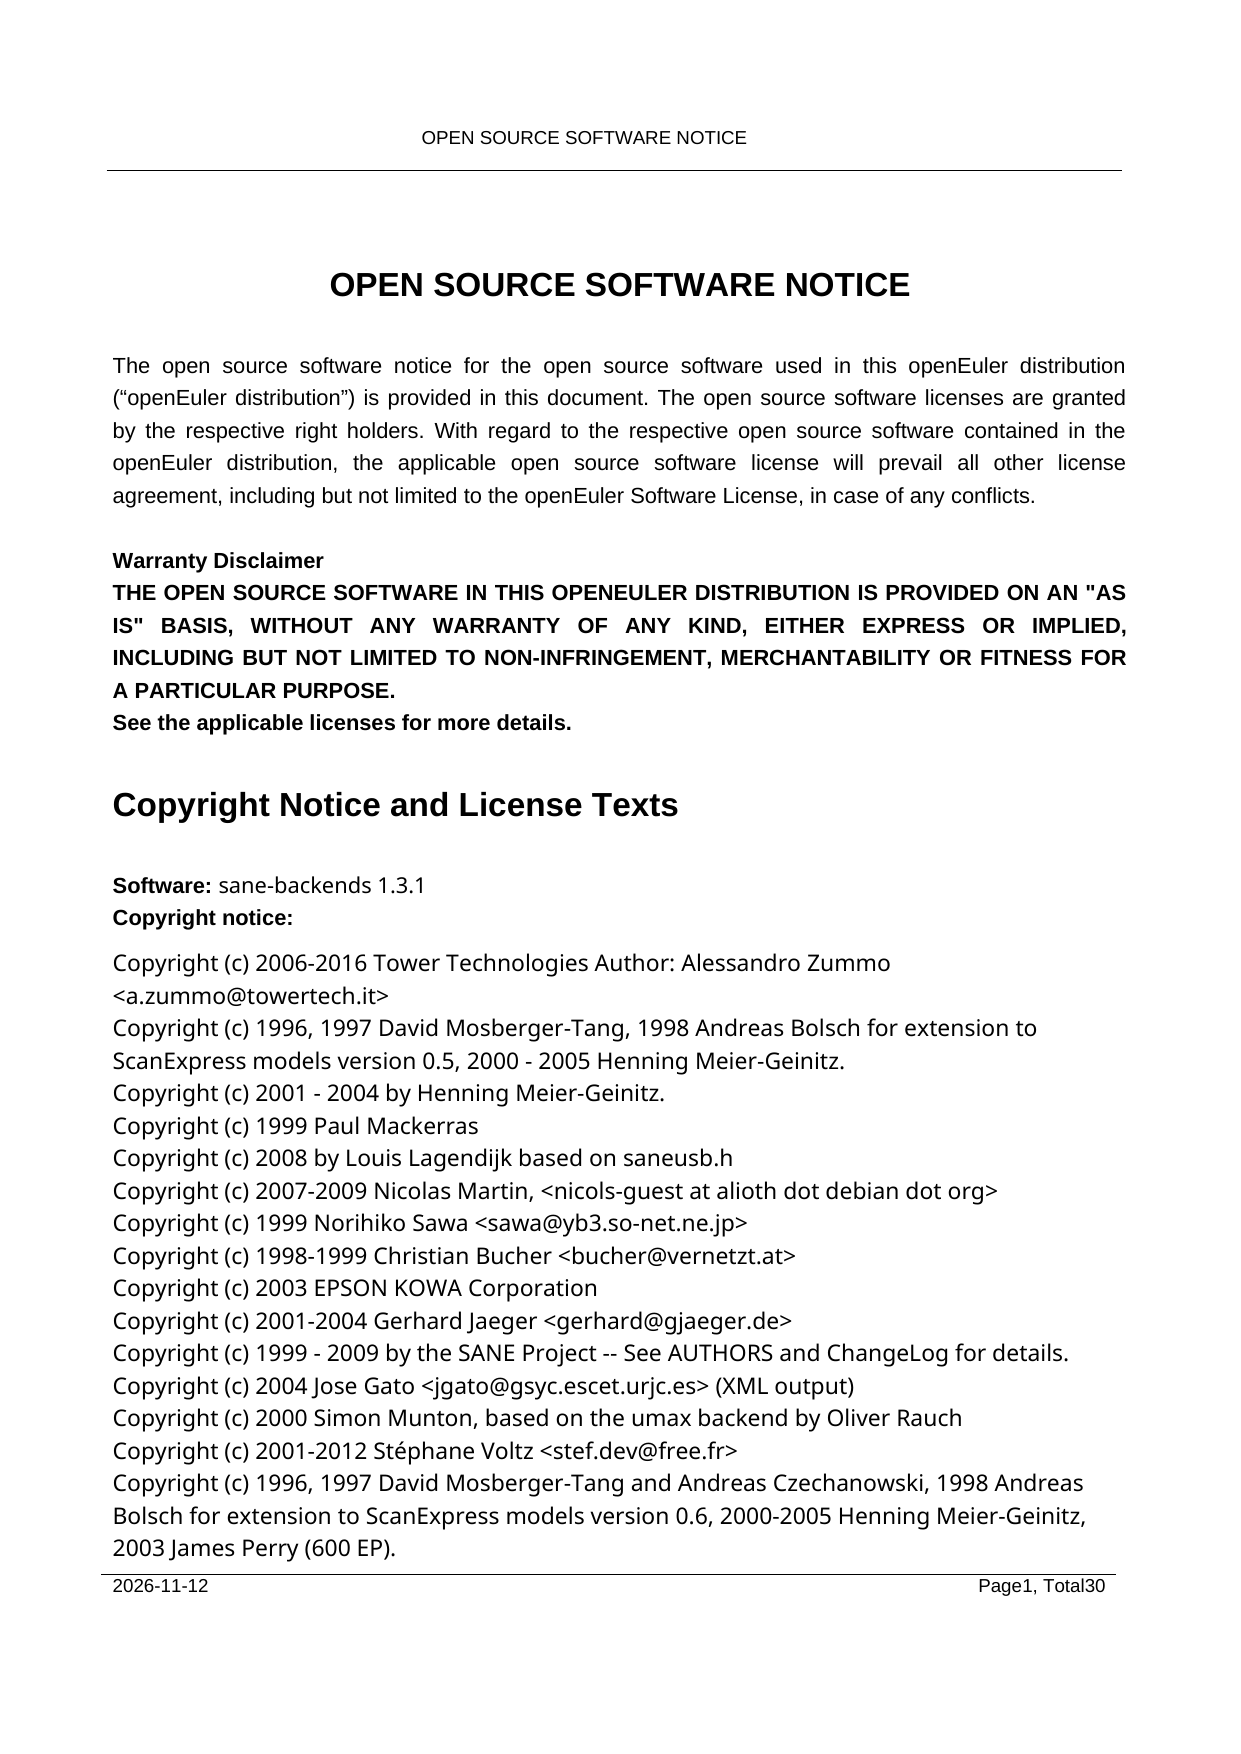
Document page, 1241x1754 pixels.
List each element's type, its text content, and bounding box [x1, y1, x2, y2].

title Software: sane-backends 1.3.1 [112, 869, 1128, 901]
text Copyright notice: [112, 901, 1128, 934]
text Warranty Disclaimer [112, 544, 1128, 576]
text Copyright Notice and License Texts [112, 771, 1128, 836]
text The open source software notice for the open source software used in this openEuler distribution (“openEuler distribution”) is provided in this document. The open source software licenses are granted by the respective right holders. With regard to the respective open source software contained in the openEuler distribution, the applicable open source software license will prevail all other license agreement, including but not limited to the openEuler Software License, in case of any conflicts. [112, 349, 1128, 511]
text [112, 947, 1128, 1564]
text OPEN SOURCE SOFTWARE NOTICE [112, 251, 1128, 316]
text THE OPEN SOURCE SOFTWARE IN THIS OPENEULER DISTRIBUTION IS PROVIDED ON AN "AS IS" BASIS, WITHOUT ANY WARRANTY OF ANY KIND, EITHER EXPRESS OR IMPLIED, INCLUDING BUT NOT LIMITED TO NON-INFRINGEMENT, MERCHANTABILITY OR FITNESS FOR A PARTICULAR PURPOSE. See the applicable licenses for more details. [112, 576, 1128, 739]
